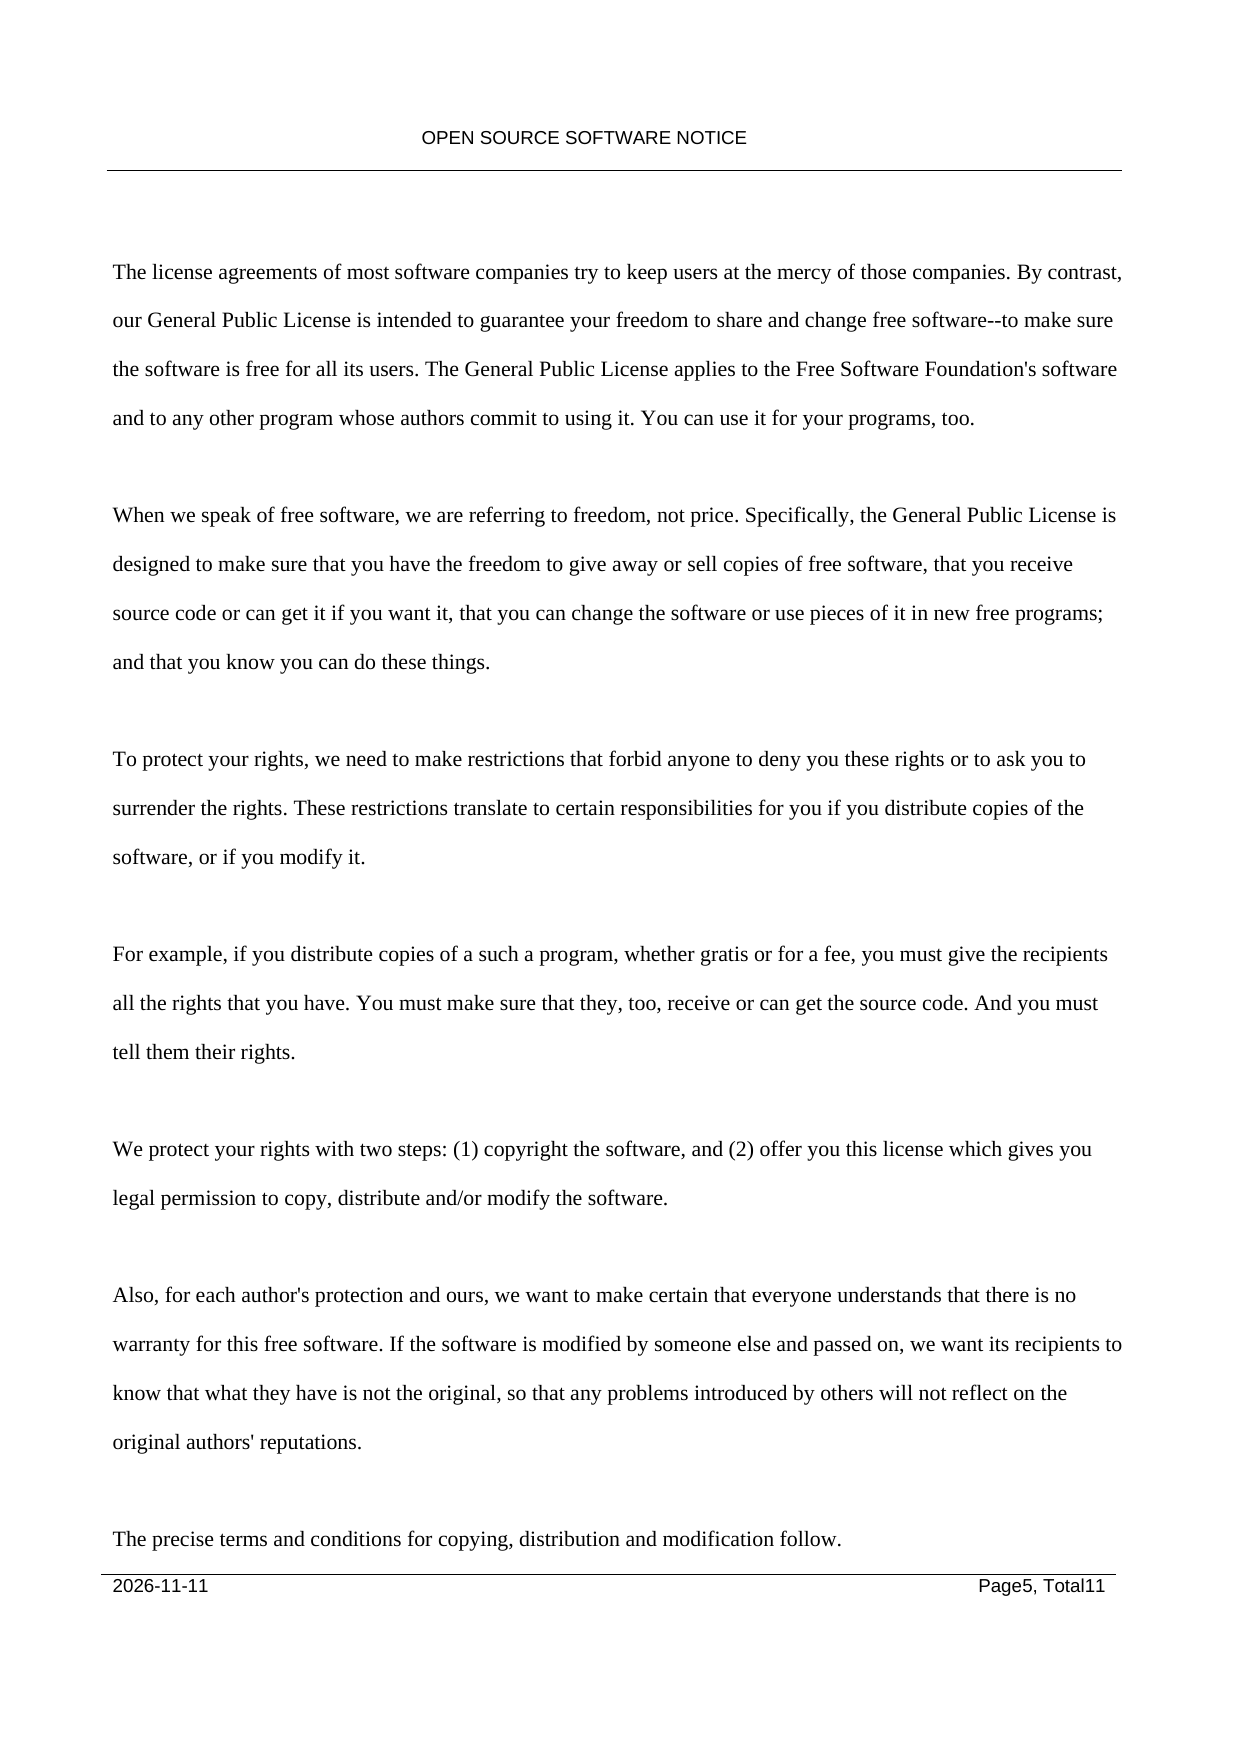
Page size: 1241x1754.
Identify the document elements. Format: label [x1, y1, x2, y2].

text [112, 206, 1128, 1555]
